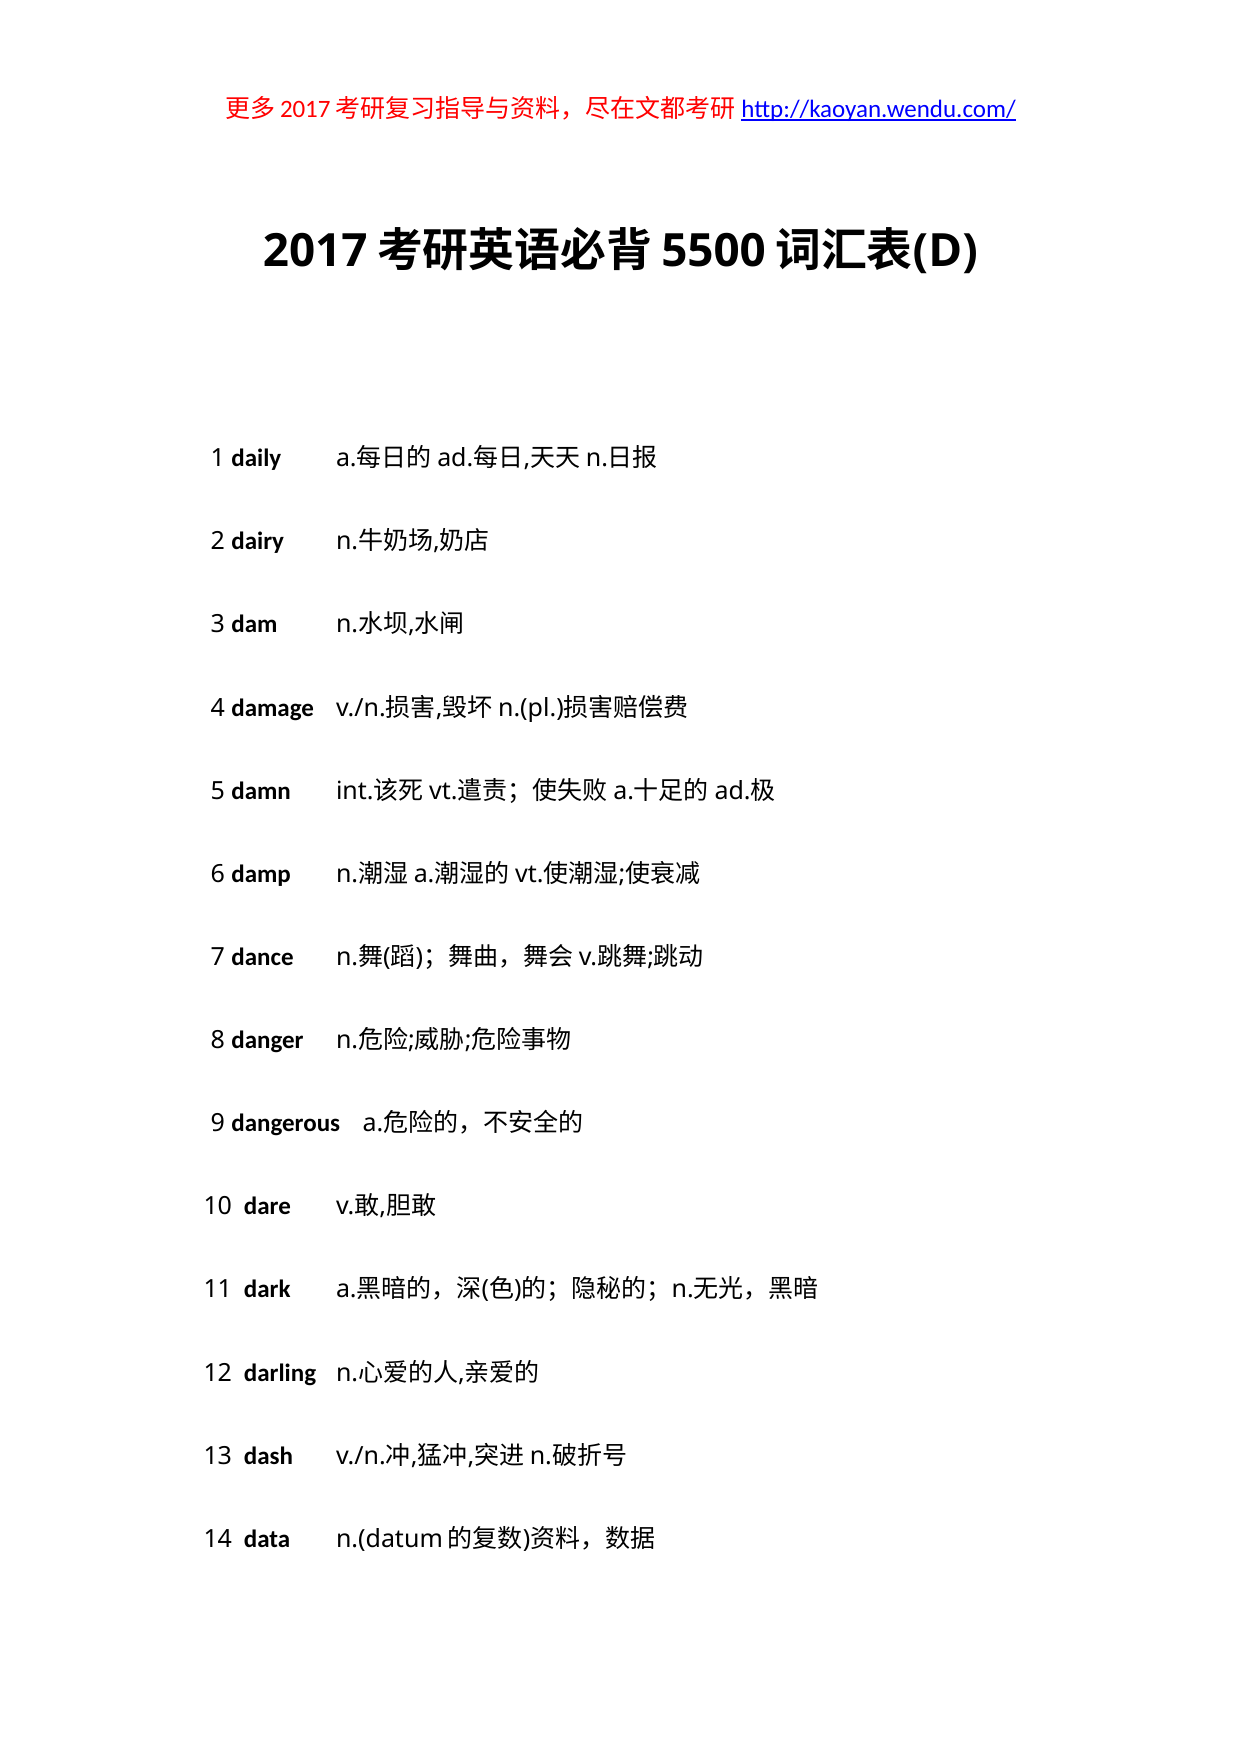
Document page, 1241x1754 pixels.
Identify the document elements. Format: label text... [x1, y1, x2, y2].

list danger n.危险;威胁;危险事物 [217, 1005, 1053, 1070]
subtitle 2017考研英语必背5500词汇表(D) [187, 198, 1053, 296]
list dam n.水坝,水闸 [217, 589, 1053, 654]
list daily a.每日的 ad.每日,天天 n.日报 [217, 423, 1053, 488]
list dare v.敢,胆敢 [217, 1171, 1053, 1236]
list damage v./n.损害,毁坏 n.(pl.)损害赔偿费 [217, 673, 1053, 738]
list damn int.该死 vt.遣责；使失败 a.十足的 ad.极 [217, 756, 1053, 821]
list dairy n.牛奶场,奶店 [217, 506, 1053, 571]
list data n.(datum的复数)资料，数据 [217, 1504, 1053, 1569]
list dance n.舞(蹈)；舞曲，舞会 v.跳舞;跳动 [217, 922, 1053, 987]
list damp n.潮湿 a.潮湿的 vt.使潮湿;使衰减 [217, 839, 1053, 904]
list dash v./n.冲,猛冲,突进 n.破折号 [217, 1421, 1053, 1486]
list dark a.黑暗的，深(色)的；隐秘的；n.无光，黑暗 [217, 1254, 1053, 1319]
list darling n.心爱的人,亲爱的 [217, 1338, 1053, 1403]
list dangerous a.危险的，不安全的 [217, 1088, 1053, 1153]
